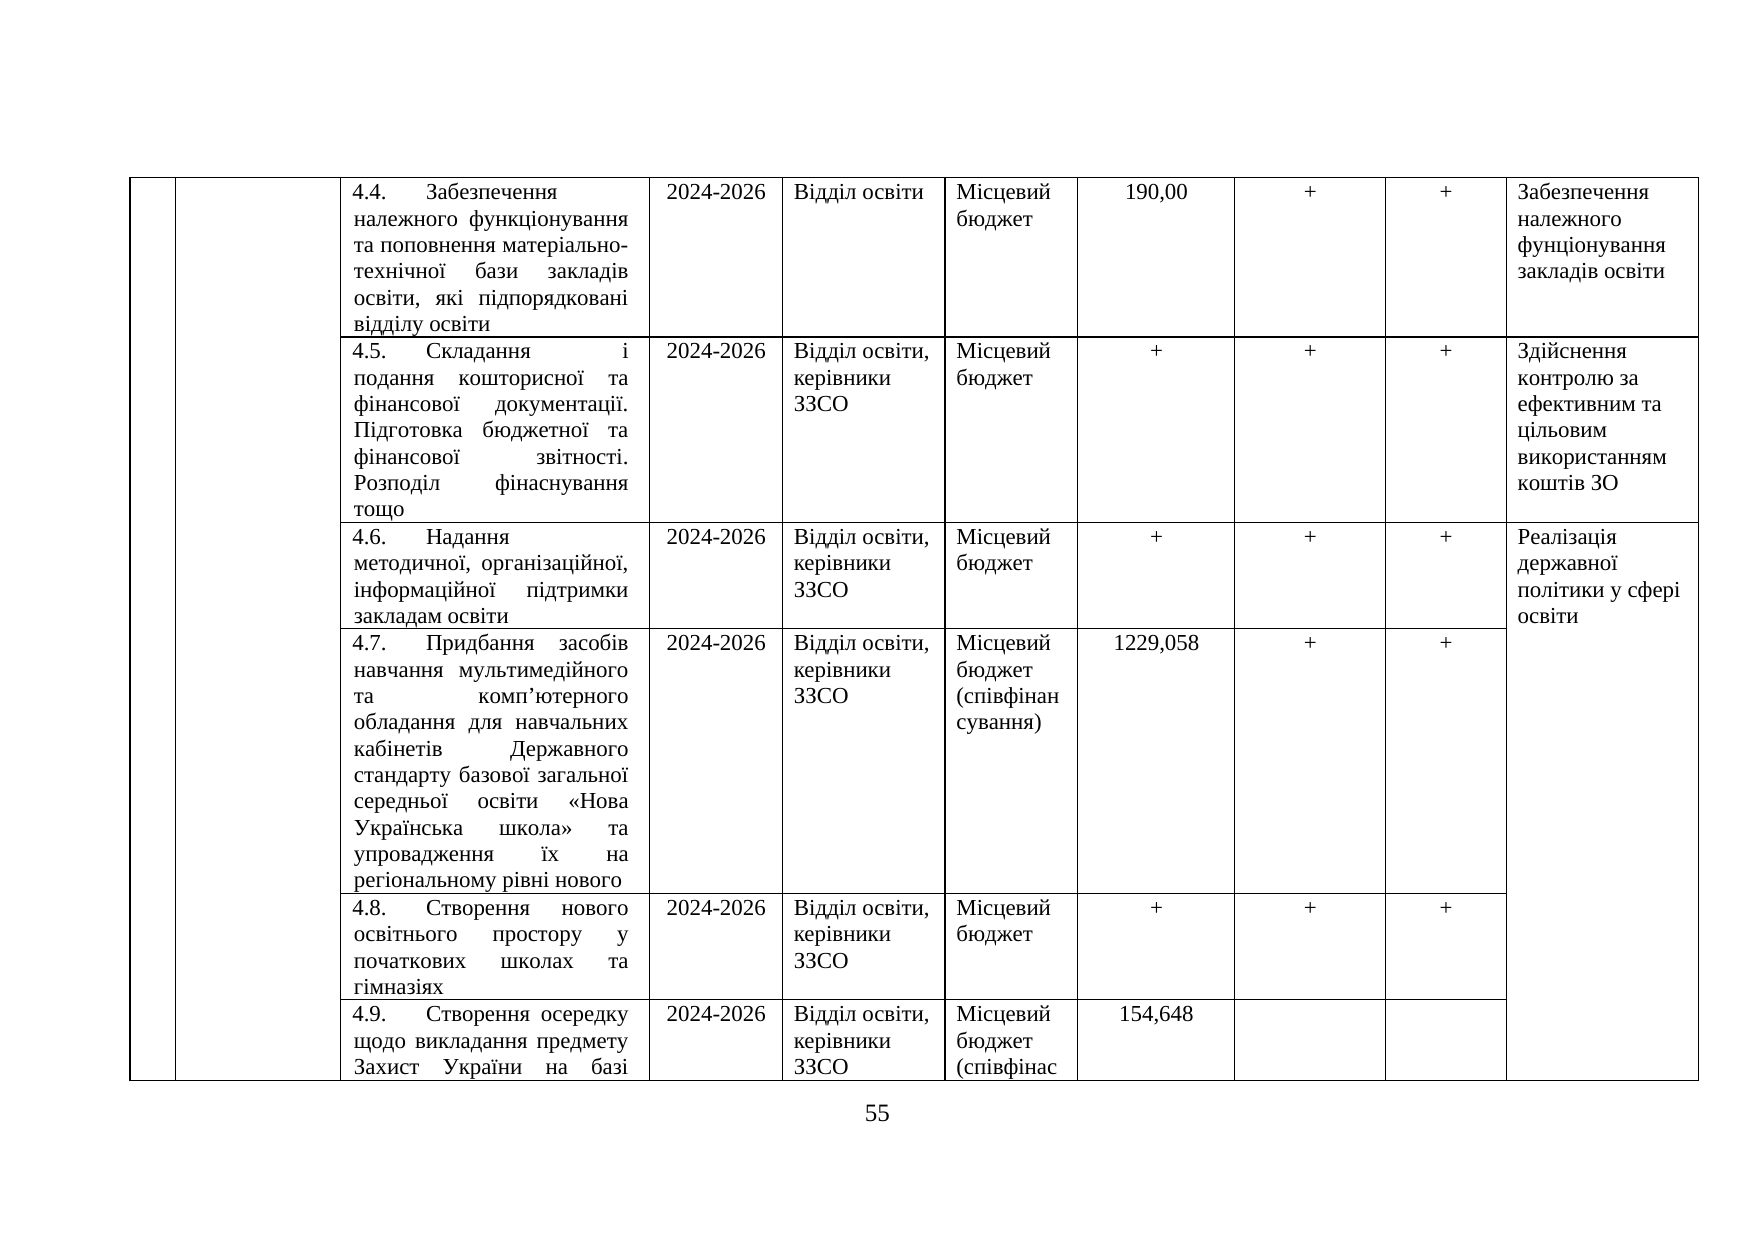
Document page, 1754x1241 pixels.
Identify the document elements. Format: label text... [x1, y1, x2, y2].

table_cell + [1235, 629, 1385, 893]
table_cell + [1386, 338, 1506, 522]
table_cell Місцевий бюджет [946, 338, 1077, 522]
table_cell [1386, 1000, 1506, 1079]
table_cell 2024-2026 [650, 523, 782, 628]
table_cell Надання методичної, організаційної, інформаційної підтримки закладам освіти [341, 523, 649, 628]
table_cell 2024-2026 [650, 1000, 782, 1079]
table_cell Відділ освіти, керівники ЗЗСО [783, 894, 944, 999]
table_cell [783, 1000, 944, 1079]
table_cell 190,00 [1078, 178, 1234, 336]
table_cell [341, 1000, 649, 1079]
table_cell + [1235, 338, 1385, 522]
table_cell 2024-2026 [650, 894, 782, 999]
table_cell + [1078, 338, 1234, 522]
table_cell Відділ освіти [783, 178, 944, 336]
table_cell Місцевий бюджет [946, 523, 1077, 628]
table_cell 1229,058 [1078, 629, 1234, 893]
table_cell Реалізація державної політики у сфері освіти [1507, 523, 1698, 1079]
table_cell Створення нового освітнього простору у початкових школах та гімназіях [341, 894, 649, 999]
table_cell 154,648 [1078, 1000, 1234, 1079]
table_cell Здійснення контролю за ефективним та цільовим використанням коштів ЗО [1507, 338, 1698, 522]
table_cell + [1386, 894, 1506, 999]
table_cell Забезпечення належного функціонування та поповнення матеріально-технічної бази закладів освіти, які підпорядковані відділу освіти [341, 178, 649, 336]
table_cell Складання і подання кошторисної та фінансової документації. Підготовка бюджетної та фінансової звітності. Розподіл фінаснування тощо [341, 338, 649, 522]
table_cell 2024-2026 [650, 178, 782, 336]
table_cell Місцевий бюджет (співфінансування) [946, 629, 1077, 893]
table_cell + [1386, 523, 1506, 628]
table_cell Місцевий бюджет [946, 178, 1077, 336]
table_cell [946, 1000, 1077, 1079]
table_cell Забезпечення належного фунціонування закладів освіти [1507, 178, 1698, 336]
table_cell + [1235, 894, 1385, 999]
table_cell 2024-2026 [650, 629, 782, 893]
table_cell + [1386, 178, 1506, 336]
table_cell + [1235, 523, 1385, 628]
table_cell + [1386, 629, 1506, 893]
table_cell Придбання засобів навчання мультимедійного та комп’ютерного обладання для навчальних кабінетів Державного стандарту базової загальної середньої освіти «Нова Українська школа» та упровадження їх на регіональному рівні нового [341, 629, 649, 893]
table_cell + [1078, 523, 1234, 628]
table_cell + [1078, 894, 1234, 999]
table_cell Місцевий бюджет [946, 894, 1077, 999]
table_cell Відділ освіти, керівники ЗЗСО [783, 338, 944, 522]
table_cell 2024-2026 [650, 338, 782, 522]
table_cell Відділ освіти, керівники ЗЗСО [783, 523, 944, 628]
table_cell + [1235, 178, 1385, 336]
table_cell [1235, 1000, 1385, 1079]
table_cell Відділ освіти, керівники ЗЗСО [783, 629, 944, 893]
